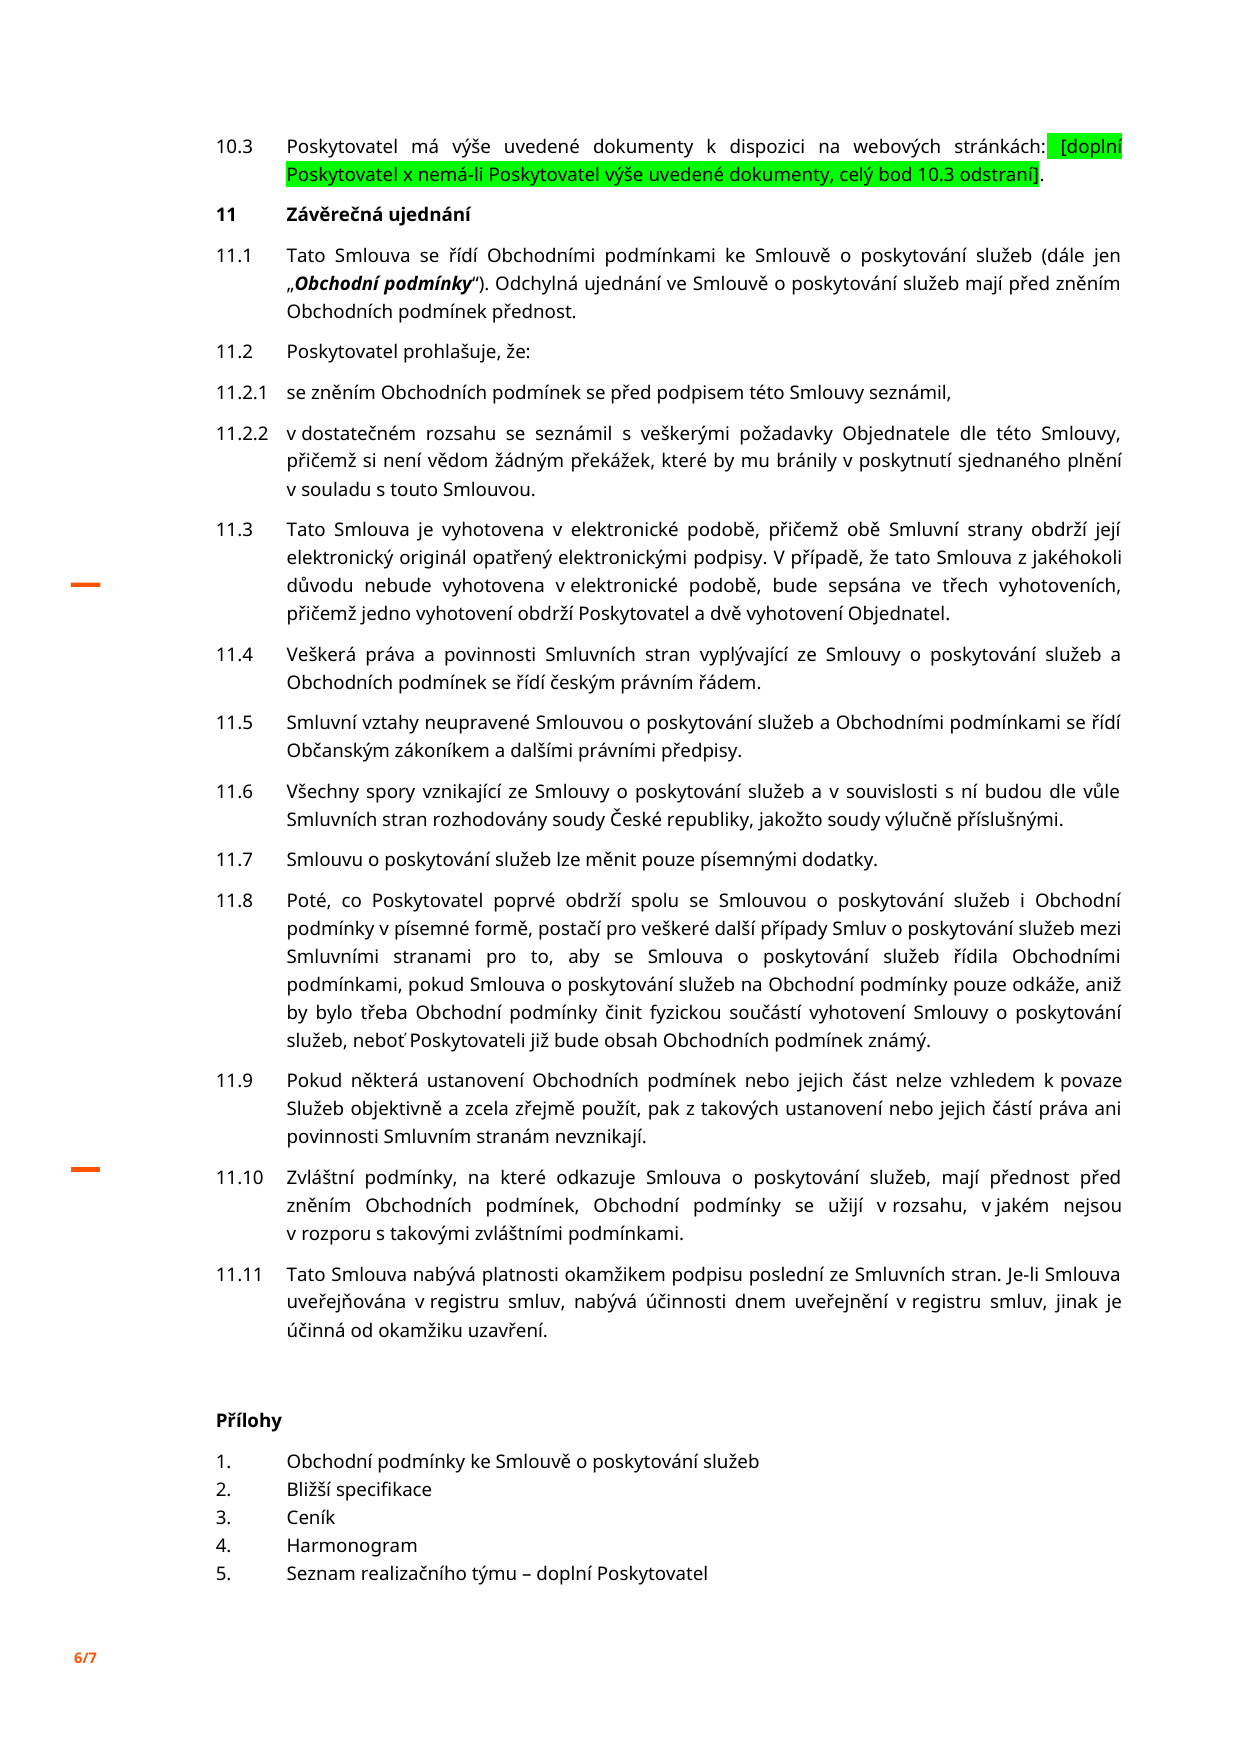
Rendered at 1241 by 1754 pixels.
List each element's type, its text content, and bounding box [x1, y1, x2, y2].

subtitle Poskytovatel má výše uvedené dokumenty k dispozici na webových stránkách: [doplní Poskytovatel x nemá-li Poskytovatel výše uvedené dokumenty, celý bod 10.3 odstraní]. [216, 133, 1122, 187]
subtitle v dostatečném rozsahu se seznámil s veškerými požadavky Objednatele dle této Smlouvy, přičemž si není vědom žádným překážek, které by mu bránily v poskytnutí sjednaného plnění v souladu s touto Smlouvou. [216, 420, 1122, 501]
subtitle Tato Smlouva je vyhotovena v elektronické podobě, přičemž obě Smluvní strany obdrží její elektronický originál opatřený elektronickými podpisy. V případě, že tato Smlouva z jakéhokoli důvodu nebude vyhotovena v elektronické podobě, bude sepsána ve třech vyhotoveních, přičemž jedno vyhotovení obdrží Poskytovatel a dvě vyhotovení Objednatel. [216, 516, 1122, 626]
subtitle Poté, co Poskytovatel poprvé obdrží spolu se Smlouvou o poskytování služeb i Obchodní podmínky v písemné formě, postačí pro veškeré další případy Smluv o poskytování služeb mezi Smluvními stranami pro to, aby se Smlouva o poskytování služeb řídila Obchodními podmínkami, pokud Smlouva o poskytování služeb na Obchodní podmínky pouze odkáže, aniž by bylo třeba Obchodní podmínky činit fyzickou součástí vyhotovení Smlouvy o poskytování služeb, neboť Poskytovateli již bude obsah Obchodních podmínek známý. [216, 887, 1122, 1053]
subtitle Závěrečná ujednání [216, 202, 1122, 227]
subtitle Poskytovatel prohlašuje, že: [216, 339, 1122, 364]
subtitle Pokud některá ustanovení Obchodních podmínek nebo jejich část nelze vzhledem k povaze Služeb objektivně a zcela zřejmě použít, pak z takových ustanovení nebo jejich částí práva ani povinnosti Smluvním stranám nevznikají. [216, 1068, 1122, 1149]
subtitle Tato Smlouva nabývá platnosti okamžikem podpisu poslední ze Smluvních stran. Je-li Smlouva uveřejňována v registru smluv, nabývá účinnosti dnem uveřejnění v registru smluv, jinak je účinná od okamžiku uzavření. [216, 1261, 1122, 1342]
text Ceník [216, 1504, 1122, 1529]
text Harmonogram [216, 1532, 1122, 1557]
text Přílohy [216, 1407, 1122, 1433]
text Seznam realizačního týmu – doplní Poskytovatel [216, 1560, 1122, 1586]
subtitle Smluvní vztahy neupravené Smlouvou o poskytování služeb a Obchodními podmínkami se řídí Občanským zákoníkem a dalšími právními předpisy. [216, 709, 1122, 763]
subtitle Smlouvu o poskytování služeb lze měnit pouze písemnými dodatky. [216, 847, 1122, 872]
text Obchodní podmínky ke Smlouvě o poskytování služeb [216, 1448, 1122, 1473]
subtitle se zněním Obchodních podmínek se před podpisem této Smlouvy seznámil, [216, 379, 1122, 405]
text Bližší specifikace [216, 1476, 1122, 1501]
subtitle Tato Smlouva se řídí Obchodními podmínkami ke Smlouvě o poskytování služeb (dále jen „Obchodní podmínky“). Odchylná ujednání ve Smlouvě o poskytování služeb mají před zněním Obchodních podmínek přednost. [216, 242, 1122, 324]
subtitle Všechny spory vznikající ze Smlouvy o poskytování služeb a v souvislosti s ní budou dle vůle Smluvních stran rozhodovány soudy České republiky, jakožto soudy výlučně příslušnými. [216, 778, 1122, 832]
subtitle Zvláštní podmínky, na které odkazuje Smlouva o poskytování služeb, mají přednost před zněním Obchodních podmínek, Obchodní podmínky se užijí v rozsahu, v jakém nejsou v rozporu s takovými zvláštními podmínkami. [216, 1164, 1122, 1246]
subtitle Veškerá práva a povinnosti Smluvních stran vyplývající ze Smlouvy o poskytování služeb a Obchodních podmínek se řídí českým právním řádem. [216, 641, 1122, 694]
